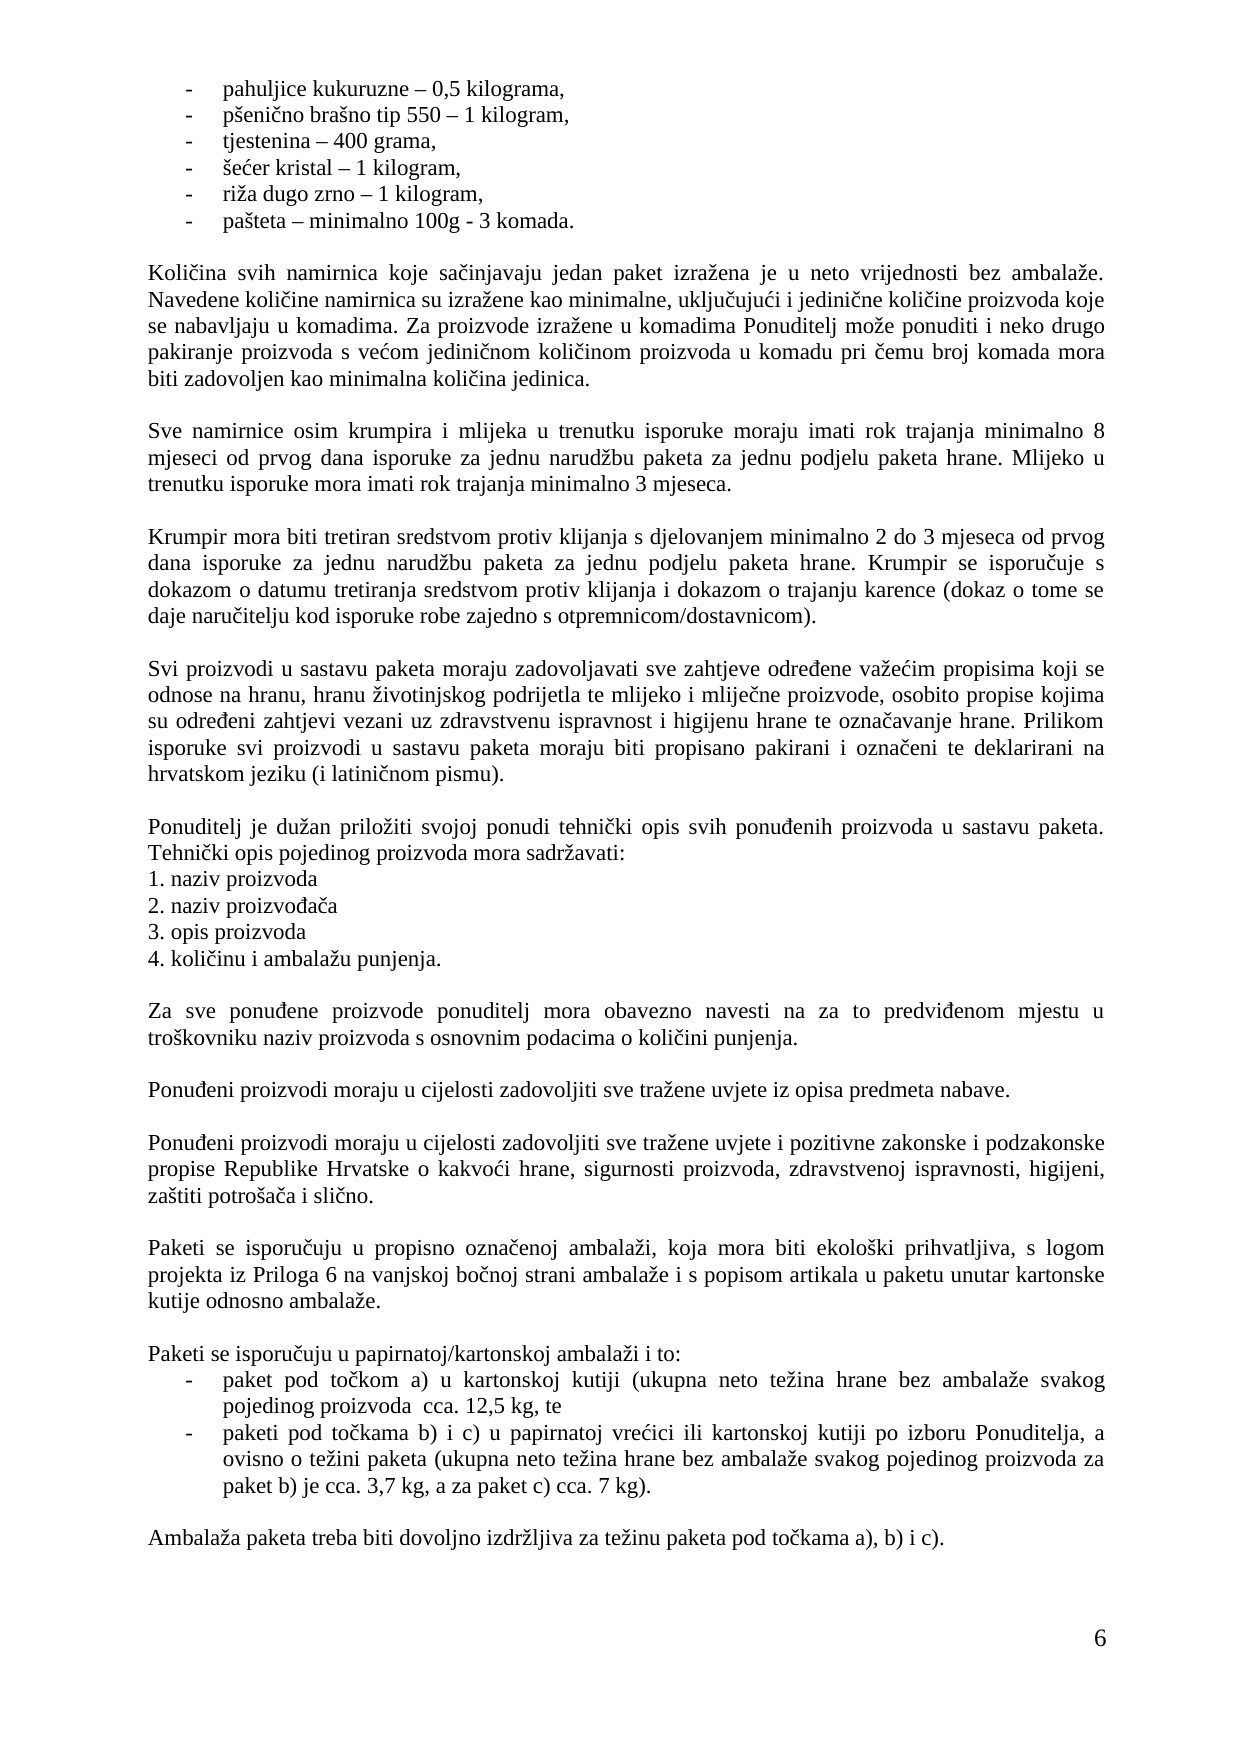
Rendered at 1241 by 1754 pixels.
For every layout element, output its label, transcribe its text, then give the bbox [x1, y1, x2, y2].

text Svi proizvodi u sastavu paketa moraju zadovoljavati sve zahtjeve određene važećim propisima koji se odnose na hranu, hranu životinjskog podrijetla te mlijeko i mliječne proizvode, osobito propise kojima su određeni zahtjevi vezani uz zdravstvenu ispravnost i higijenu hrane te označavanje hrane. Prilikom isporuke svi proizvodi u sastavu paketa moraju biti propisano pakirani i označeni te deklarirani na hrvatskom jeziku (i latiničnom pismu). [148, 655, 1106, 786]
text 3. opis proizvoda [148, 918, 1106, 944]
text 2. naziv proizvođača [148, 892, 1106, 918]
list pahuljice kukuruzne – 0,5 kilograma, [185, 75, 1106, 101]
text Paketi se isporučuju u propisno označenoj ambalaži, koja mora biti ekološki prihvatljiva, s logom projekta iz Priloga 6 na vanjskoj bočnoj strani ambalaže i s popisom artikala u paketu unutar kartonske kutije odnosno ambalaže. [148, 1234, 1106, 1313]
text Ponuđeni proizvodi moraju u cijelosti zadovoljiti sve tražene uvjete i pozitivne zakonske i podzakonske propise Republike Hrvatske o kakvoći hrane, sigurnosti proizvoda, zdravstvenoj ispravnosti, higijeni, zaštiti potrošača i slično. [148, 1129, 1106, 1208]
text Paketi se isporučuju u papirnatoj/kartonskoj ambalaži i to: [148, 1340, 1106, 1366]
text Krumpir mora biti tretiran sredstvom protiv klijanja s djelovanjem minimalno 2 do 3 mjeseca od prvog dana isporuke za jednu narudžbu paketa za jednu podjelu paketa hrane. Krumpir se isporučuje s dokazom o datumu tretiranja sredstvom protiv klijanja i dokazom o trajanju karence (dokaz o tome se daje naručitelju kod isporuke robe zajedno s otpremnicom/dostavnicom). [148, 523, 1106, 628]
text Količina svih namirnica koje sačinjavaju jedan paket izražena je u neto vrijednosti bez ambalaže. Navedene količine namirnica su izražene kao minimalne, uključujući i jedinične količine proizvoda koje se nabavljaju u komadima. Za proizvode izražene u komadima Ponuditelj može ponuditi i neko drugo pakiranje proizvoda s većom jediničnom količinom proizvoda u komadu pri čemu broj komada mora biti zadovoljen kao minimalna količina jedinica. [148, 259, 1106, 391]
list pašteta – minimalno 100g - 3 komada. [185, 207, 1106, 233]
text Ponuditelj je dužan priložiti svojoj ponudi tehnički opis svih ponuđenih proizvoda u sastavu paketa. Tehnički opis pojedinog proizvoda mora sadržavati: [148, 813, 1106, 866]
list tjestenina – 400 grama, [185, 128, 1106, 154]
list paket pod točkom a) u kartonskoj kutiji (ukupna neto težina hrane bez ambalaže svakog pojedinog proizvoda cca. 12,5 kg, te [185, 1366, 1106, 1419]
list riža dugo zrno – 1 kilogram, [185, 180, 1106, 207]
text Sve namirnice osim krumpira i mlijeka u trenutku isporuke moraju imati rok trajanja minimalno 8 mjeseci od prvog dana isporuke za jednu narudžbu paketa za jednu podjelu paketa hrane. Mlijeko u trenutku isporuke mora imati rok trajanja minimalno 3 mjeseca. [148, 417, 1106, 497]
list pšenično brašno tip 550 – 1 kilogram, [185, 101, 1106, 128]
text Ambalaža paketa treba biti dovoljno izdržljiva za težinu paketa pod točkama a), b) i c). [148, 1524, 1106, 1551]
text 1. naziv proizvoda [148, 866, 1106, 892]
text Za sve ponuđene proizvode ponuditelj mora obavezno navesti na za to predviđenom mjestu u troškovniku naziv proizvoda s osnovnim podacima o količini punjenja. [148, 997, 1106, 1050]
text Ponuđeni proizvodi moraju u cijelosti zadovoljiti sve tražene uvjete iz opisa predmeta nabave. [148, 1076, 1106, 1103]
text 4. količinu i ambalažu punjenja. [148, 944, 1106, 971]
list šećer kristal – 1 kilogram, [185, 154, 1106, 180]
list paketi pod točkama b) i c) u papirnatoj vrećici ili kartonskoj kutiji po izboru Ponuditelja, a ovisno o težini paketa (ukupna neto težina hrane bez ambalaže svakog pojedinog proizvoda za paket b) je cca. 3,7 kg, a za paket c) cca. 7 kg). [185, 1419, 1106, 1498]
